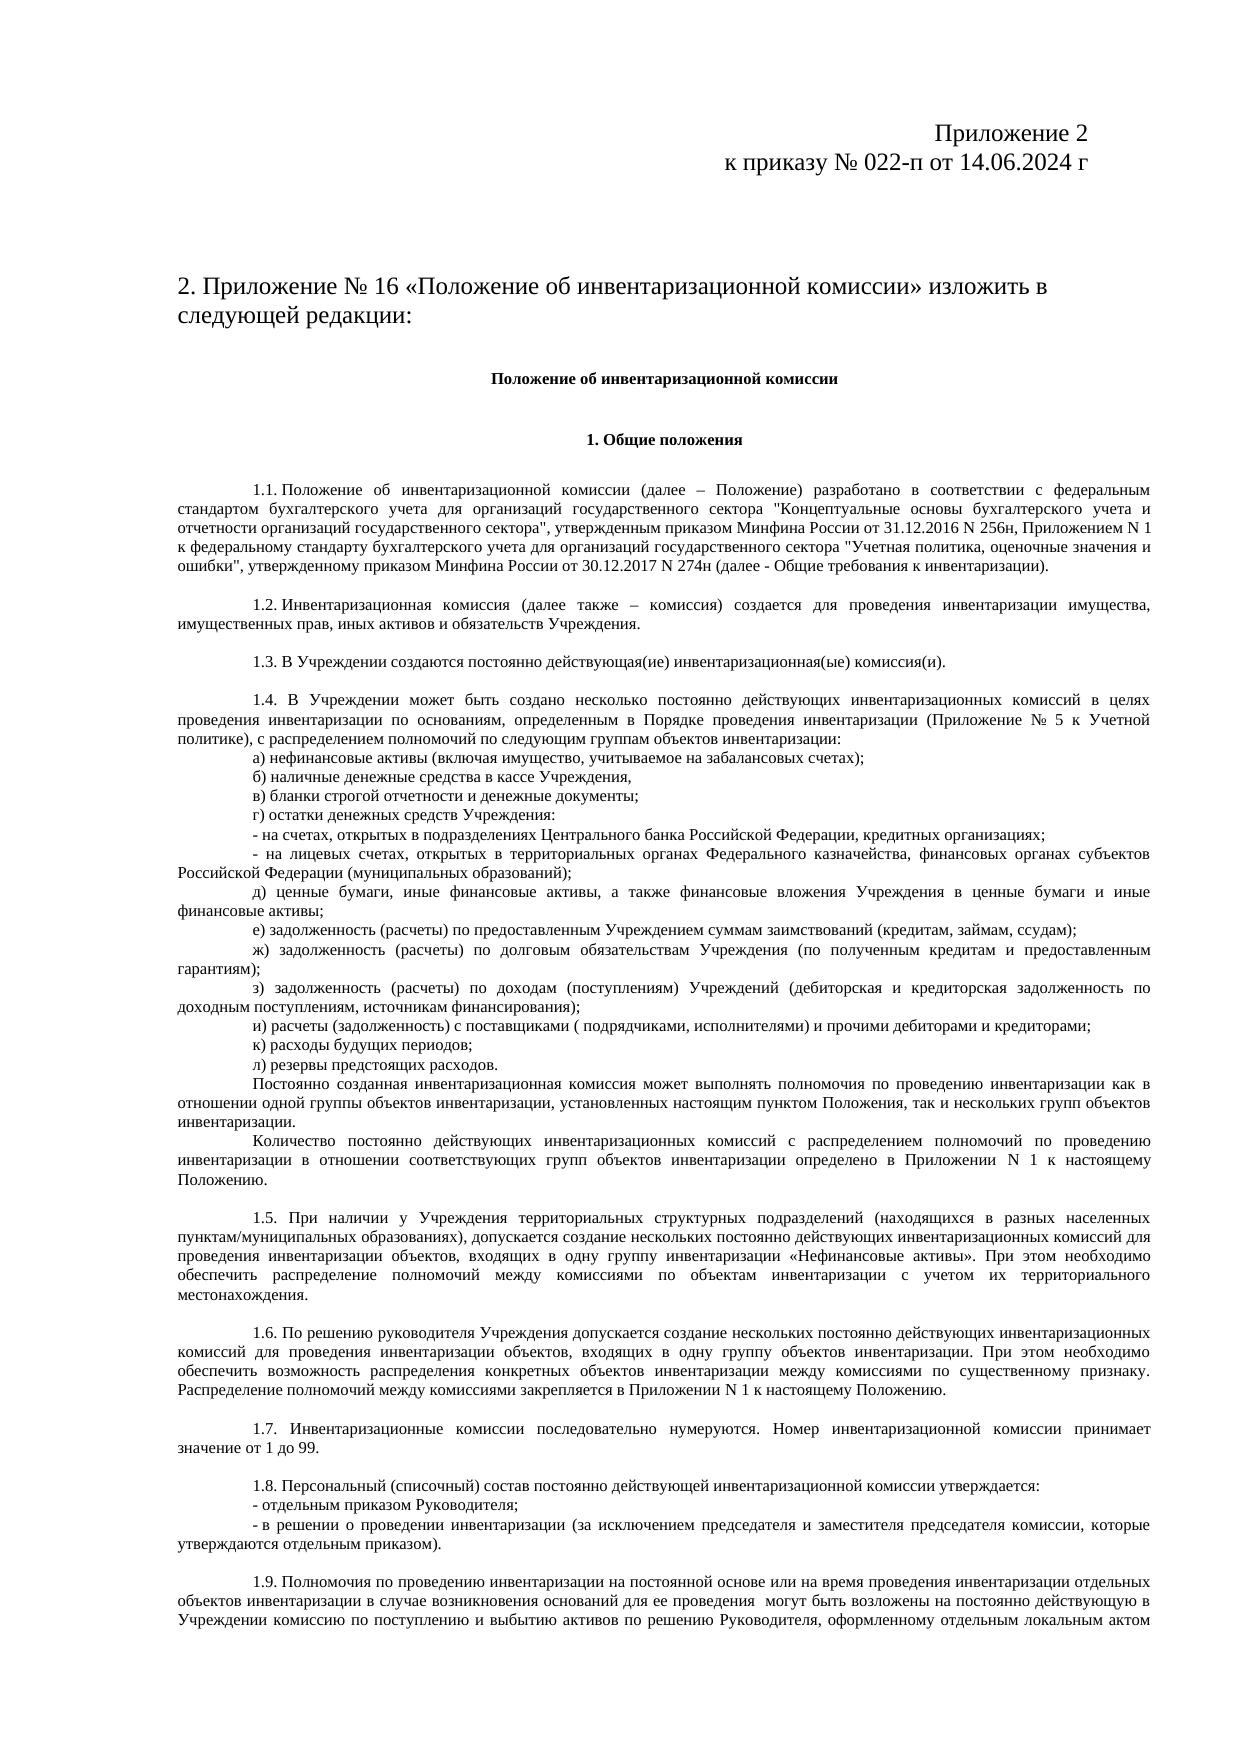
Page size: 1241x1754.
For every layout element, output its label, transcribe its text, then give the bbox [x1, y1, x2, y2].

text 1. Общие положения [177, 430, 1152, 449]
text 1.2. Инвентаризационная комиссия (далее также – комиссия) создается для проведения инвентаризации имущества, имущественных прав, иных активов и обязательств Учреждения. [177, 594, 1152, 633]
text г) остатки денежных средств Учреждения: [177, 805, 1152, 824]
text в) бланки строгой отчетности и денежные документы; [177, 786, 1152, 805]
text ж) задолженность (расчеты) по долговым обязательствам Учреждения (по полученным кредитам и предоставленным гарантиям); [177, 939, 1152, 978]
text б) наличные денежные средства в кассе Учреждения, [177, 767, 1152, 786]
text 1.4. В Учреждении может быть создано несколько постоянно действующих инвентаризационных комиссий в целях проведения инвентаризации по основаниям, определенным в Порядке проведения инвентаризации (Приложение № 5 к Учетной политике), с распределением полномочий по следующим группам объектов инвентаризации: [177, 690, 1152, 748]
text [177, 1572, 1152, 1629]
text 1.6. По решению руководителя Учреждения допускается создание нескольких постоянно действующих инвентаризационных комиссий для проведения инвентаризации объектов, входящих в одну группу объектов инвентаризации. При этом необходимо обеспечить возможность распределения конкретных объектов инвентаризации между комиссиями по существенному признаку. Распределение полномочий между комиссиями закрепляется в Приложении N 1 к настоящему Положению. [177, 1323, 1152, 1399]
text з) задолженность (расчеты) по доходам (поступлениям) Учреждений (дебиторская и кредиторская задолженность по доходным поступлениям, источникам финансирования); [177, 978, 1152, 1016]
text 1.7. Инвентаризационные комиссии последовательно нумеруются. Номер инвентаризационной комиссии принимает значение от 1 до 99. [177, 1418, 1152, 1457]
text е) задолженность (расчеты) по предоставленным Учреждением суммам заимствований (кредитам, займам, ссудам); [177, 920, 1152, 939]
text Постоянно созданная инвентаризационная комиссия может выполнять полномочия по проведению инвентаризации как в отношении одной группы объектов инвентаризации, установленных настоящим пунктом Положения, так и нескольких групп объектов инвентаризации. [177, 1073, 1152, 1131]
text Приложение 2 [177, 118, 1088, 147]
text 2. Приложение № 16 «Положение об инвентаризационной комиссии» изложить в следующей редакции: [177, 271, 1152, 329]
text 1.5. При наличии у Учреждения территориальных структурных подразделений (находящихся в разных населенных пунктам/муниципальных образованиях), допускается создание нескольких постоянно действующих инвентаризационных комиссий для проведения инвентаризации объектов, входящих в одну группу инвентаризации «Нефинансовые активы». При этом необходимо обеспечить распределение полномочий между комиссиями по объектам инвентаризации с учетом их территориального местонахождения. [177, 1208, 1152, 1303]
text л) резервы предстоящих расходов. [177, 1054, 1152, 1073]
text Количество постоянно действующих инвентаризационных комиссий с распределением полномочий по проведению инвентаризации в отношении соответствующих групп объектов инвентаризации определено в Приложении N 1 к настоящему Положению. [177, 1131, 1152, 1188]
text 1.1. Положение об инвентаризационной комиссии (далее – Положение) разработано в соответствии с федеральным стандартом бухгалтерского учета для организаций государственного сектора "Концептуальные основы бухгалтерского учета и отчетности организаций государственного сектора", утвержденным приказом Минфина России от 31.12.2016 N 256н, Приложением N 1 к федеральному стандарту бухгалтерского учета для организаций государственного сектора "Учетная политика, оценочные значения и ошибки", утвержденному приказом Минфина России от 30.12.2017 N 274н (далее - Общие требования к инвентаризации). [177, 479, 1152, 575]
text д) ценные бумаги, иные финансовые активы, а также финансовые вложения Учреждения в ценные бумаги и иные финансовые активы; [177, 882, 1152, 920]
text 1.8. Персональный (списочный) состав постоянно действующей инвентаризационной комиссии утверждается: [177, 1476, 1152, 1495]
text - на лицевых счетах, открытых в территориальных органах Федерального казначейства, финансовых органах субъектов Российской Федерации (муниципальных образований); [177, 843, 1152, 882]
text - отдельным приказом Руководителя; [177, 1495, 1152, 1514]
text к приказу № 022-п от 14.06.2024 г [177, 147, 1088, 176]
text а) нефинансовые активы (включая имущество, учитываемое на забалансовых счетах); [177, 748, 1152, 767]
text и) расчеты (задолженность) с поставщиками ( подрядчиками, исполнителями) и прочими дебиторами и кредиторами; [177, 1016, 1152, 1035]
text к) расходы будущих периодов; [177, 1035, 1152, 1054]
text Положение об инвентаризационной комиссии [177, 369, 1152, 388]
text 1.3. В Учреждении создаются постоянно действующая(ие) инвентаризационная(ые) комиссия(и). [177, 652, 1152, 671]
text - в решении о проведении инвентаризации (за исключением председателя и заместителя председателя комиссии, которые утверждаются отдельным приказом). [177, 1514, 1152, 1553]
text - на счетах, открытых в подразделениях Центрального банка Российской Федерации, кредитных организациях; [177, 824, 1152, 843]
